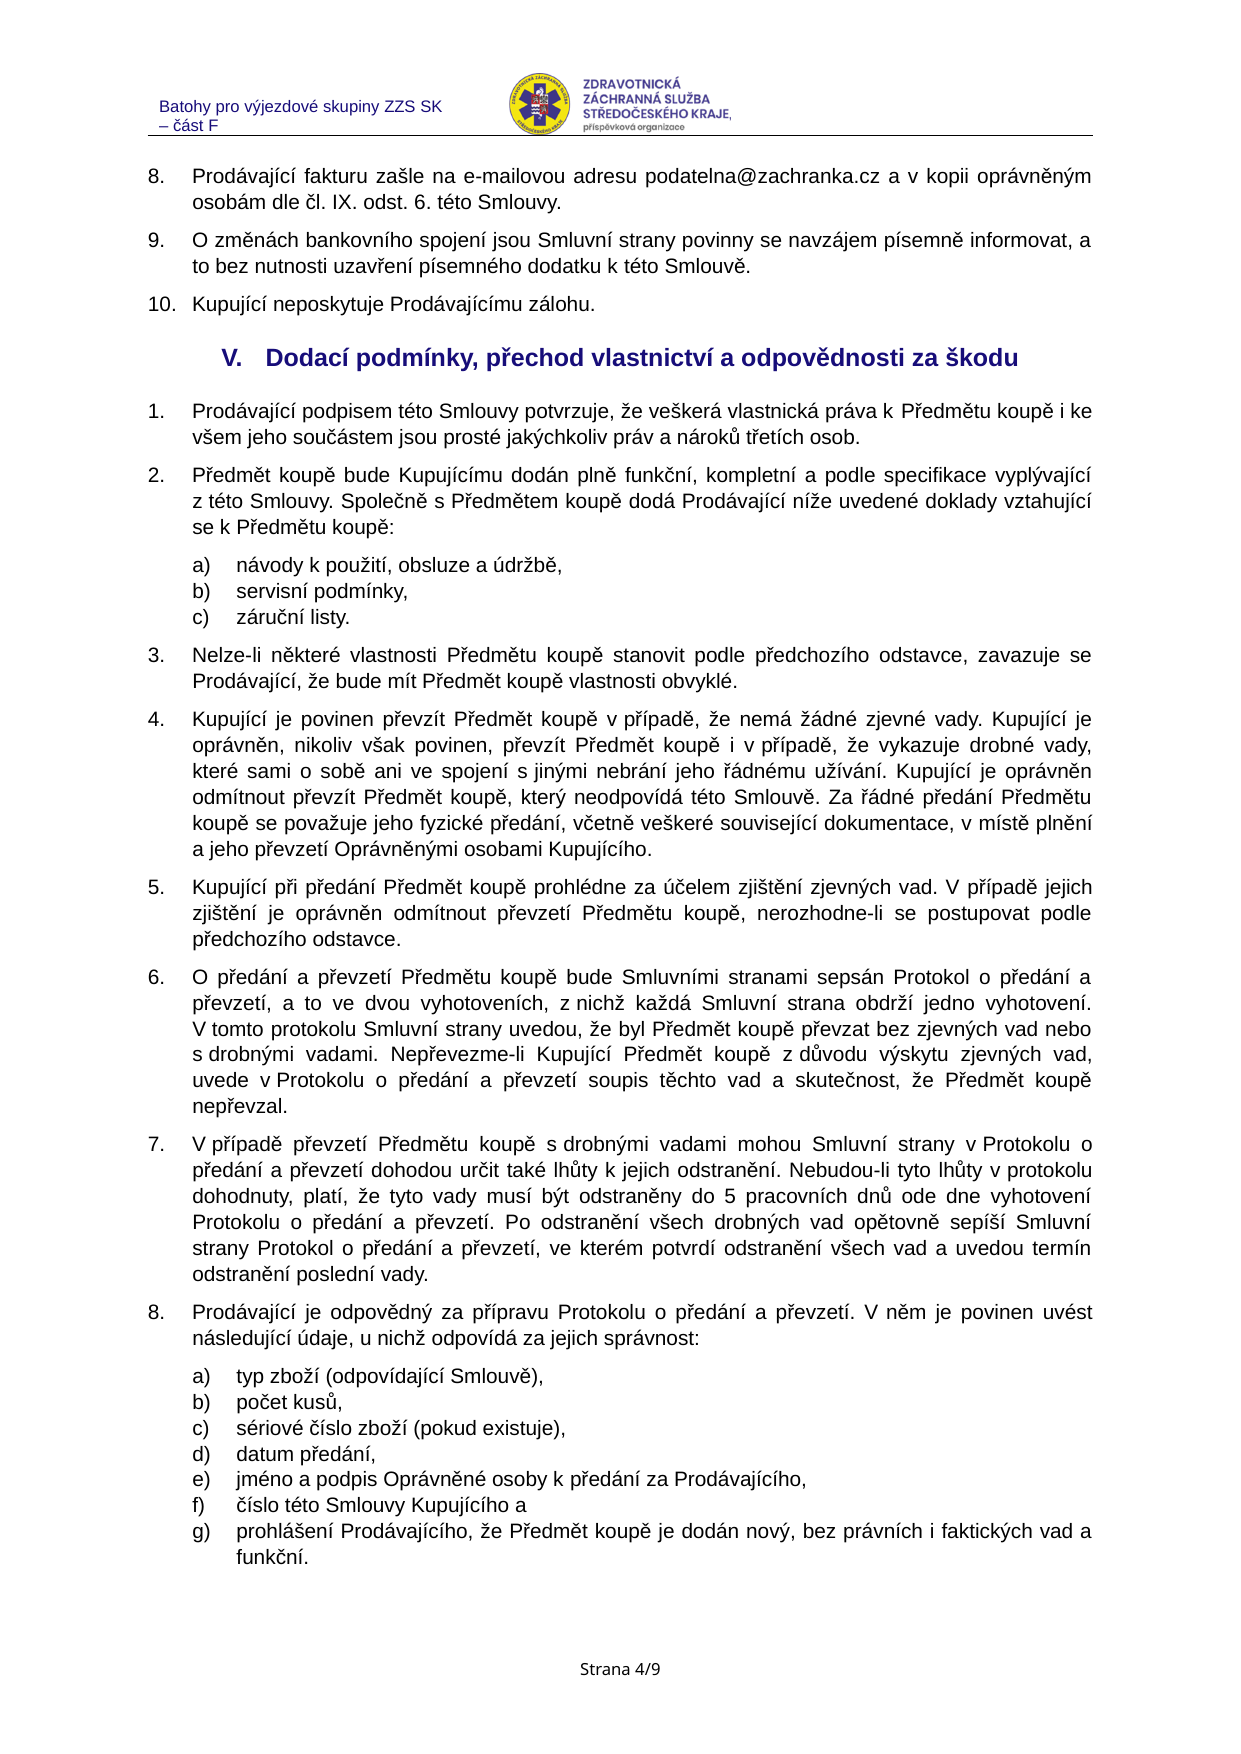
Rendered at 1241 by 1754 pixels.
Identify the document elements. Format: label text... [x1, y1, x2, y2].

text servisní podmínky, [192, 579, 1093, 603]
text O předání a převzetí Předmětu koupě bude Smluvními stranami sepsán Protokol o předání a převzetí, a to ve dvou vyhotoveních, z nichž každá Smluvní strana obdrží jedno vyhotovení. V tomto protokolu Smluvní strany uvedou, že byl Předmět koupě převzat bez zjevných vad nebo s drobnými vadami. Nepřevezme-li Kupující Předmět koupě z důvodu výskytu zjevných vad, uvede v Protokolu o předání a převzetí soupis těchto vad a skutečnost, že Předmět koupě nepřevzal. [148, 965, 1093, 1118]
text Nelze-li některé vlastnosti Předmětu koupě stanovit podle předchozího odstavce, zavazuje se Prodávající, že bude mít Předmět koupě vlastnosti obvyklé. [148, 643, 1093, 693]
text sériové číslo zboží (pokud existuje), [192, 1416, 1093, 1439]
text prohlášení Prodávajícího, že Předmět koupě je dodán nový, bez právních i faktických vad a funkční. [192, 1519, 1093, 1569]
text záruční listy. [192, 605, 1093, 629]
text Předmět koupě bude Kupujícímu dodán plně funkční, kompletní a podle specifikace vyplývající z této Smlouvy. Společně s Předmětem koupě dodá Prodávající níže uvedené doklady vztahující se k Předmětu koupě: [148, 463, 1093, 539]
text číslo této Smlouvy Kupujícího a [192, 1493, 1093, 1517]
text Prodávající fakturu zašle na e-mailovou adresu podatelna@zachranka.cz a v kopii oprávněným osobám dle čl. IX. odst. 6. této Smlouvy. [148, 164, 1093, 213]
text O změnách bankovního spojení jsou Smluvní strany povinny se navzájem písemně informovat, a to bez nutnosti uzavření písemného dodatku k této Smlouvě. [148, 228, 1093, 278]
text typ zboží (odpovídající Smlouvě), [192, 1364, 1093, 1388]
text návody k použití, obsluze a údržbě, [192, 553, 1093, 577]
text Kupující neposkytuje Prodávajícímu zálohu. [148, 292, 1093, 316]
text Prodávající podpisem této Smlouvy potvrzuje, že veškerá vlastnická práva k Předmětu koupě i ke všem jeho součástem jsou prosté jakýchkoliv práv a nároků třetích osob. [148, 399, 1093, 449]
text Kupující je povinen převzít Předmět koupě v případě, že nemá žádné zjevné vady. Kupující je oprávněn, nikoliv však povinen, převzít Předmět koupě i v případě, že vykazuje drobné vady, které sami o sobě ani ve spojení s jinými nebrání jeho řádnému užívání. Kupující je oprávněn odmítnout převzít Předmět koupě, který neodpovídá této Smlouvě. Za řádné předání Předmětu koupě se považuje jeho fyzické předání, včetně veškeré související dokumentace, v místě plnění a jeho převzetí Oprávněnými osobami Kupujícího. [148, 707, 1093, 860]
text Kupující při předání Předmět koupě prohlédne za účelem zjištění zjevných vad. V případě jejich zjištění je oprávněn odmítnout převzetí Předmětu koupě, nerozhodne-li se postupovat podle předchozího odstavce. [148, 875, 1093, 950]
text V případě převzetí Předmětu koupě s drobnými vadami mohou Smluvní strany v Protokolu o předání a převzetí dohodou určit také lhůty k jejich odstranění. Nebudou-li tyto lhůty v protokolu dohodnuty, platí, že tyto vady musí být odstraněny do 5 pracovních dnů ode dne vyhotovení Protokolu o předání a převzetí. Po odstranění všech drobných vad opětovně sepíší Smluvní strany Protokol o předání a převzetí, ve kterém potvrdí odstranění všech vad a uvedou termín odstranění poslední vady. [148, 1132, 1093, 1285]
text datum předání, [192, 1441, 1093, 1465]
text Dodací podmínky, přechod vlastnictví a odpovědnosti za škodu [148, 343, 1093, 372]
text počet kusů, [192, 1390, 1093, 1414]
text Prodávající je odpovědný za přípravu Protokolu o předání a převzetí. V něm je povinen uvést následující údaje, u nichž odpovídá za jejich správnost: [148, 1300, 1093, 1349]
picture [509, 73, 731, 135]
text jméno a podpis Oprávněné osoby k předání za Prodávajícího, [192, 1467, 1093, 1491]
